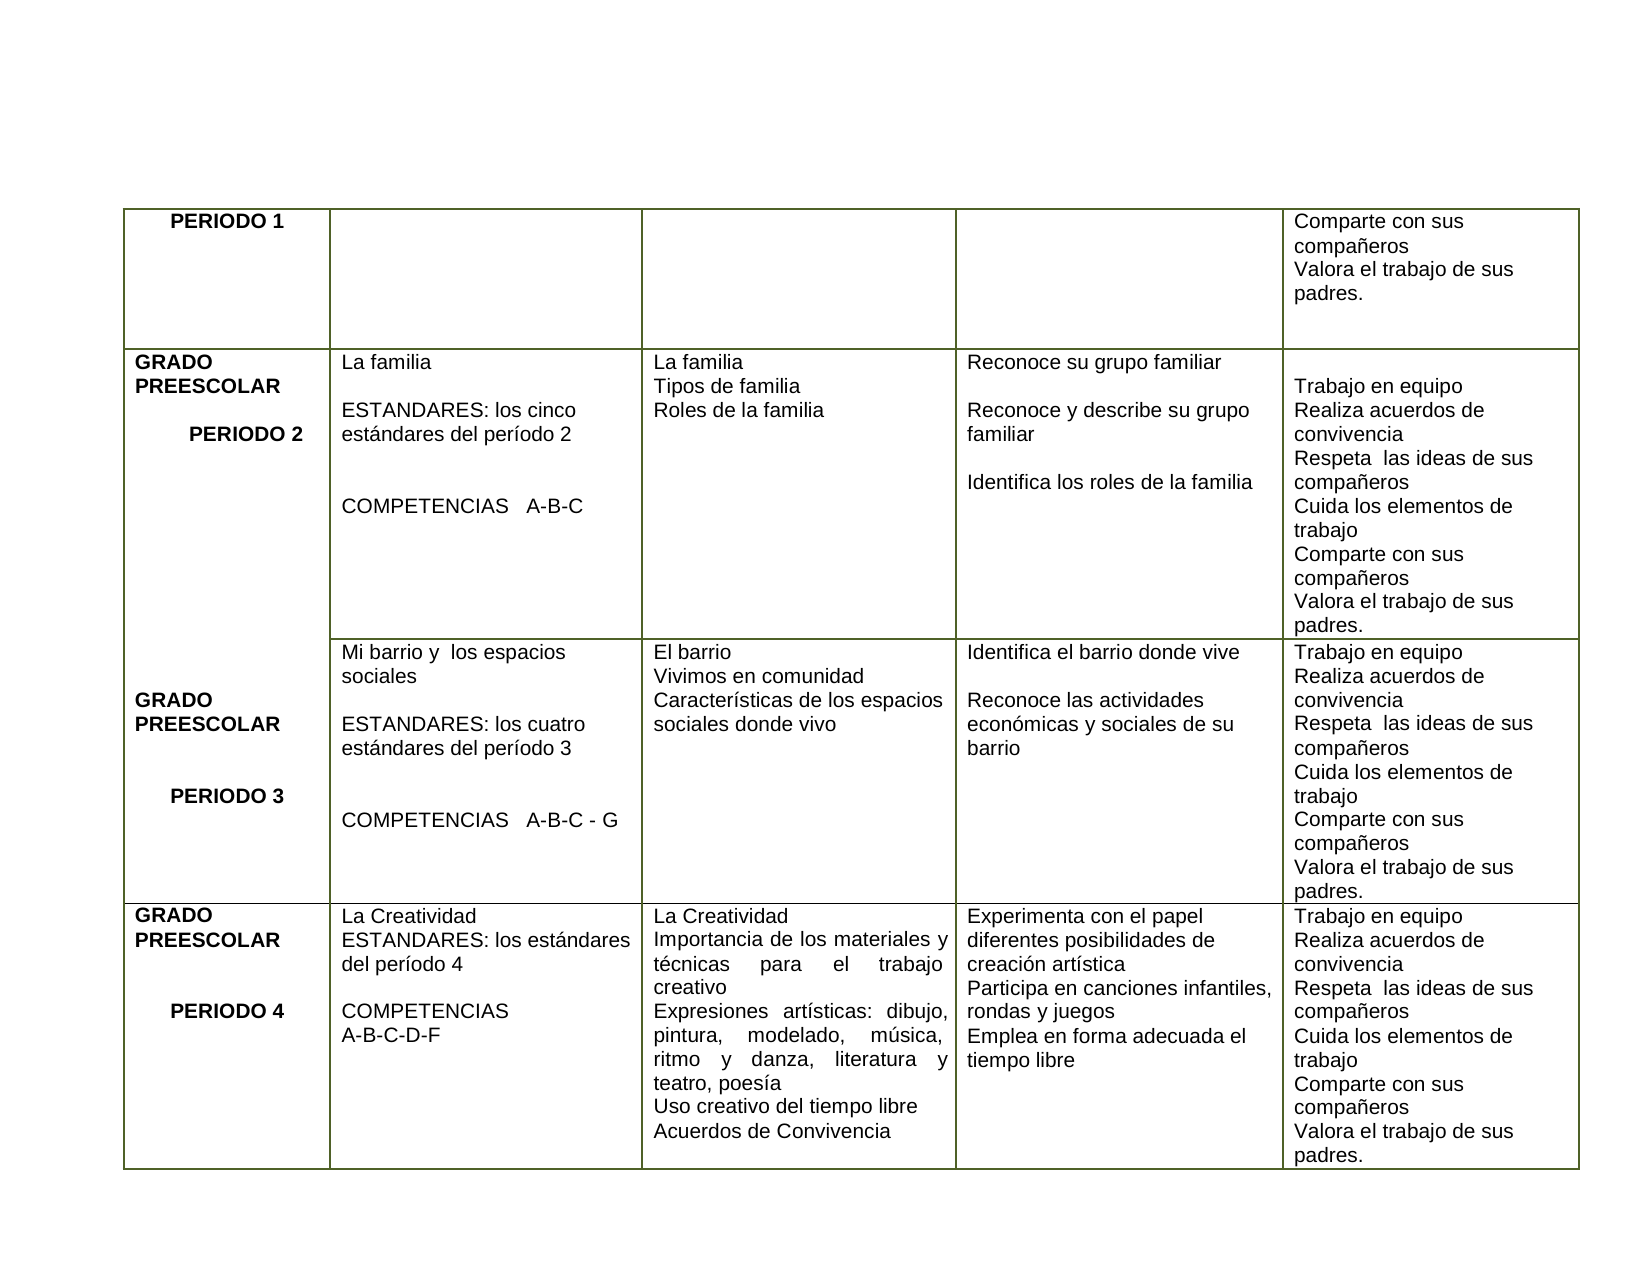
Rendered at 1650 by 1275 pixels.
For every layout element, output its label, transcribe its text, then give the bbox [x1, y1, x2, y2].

table_cell Importancia de los materiales y técnicas para el trabajo creativo Expresiones artísticas: dibujo, pintura, modelado, música, ritmo y danza, literatura y teatro, poesía Uso creativo del tiempo libre Acuerdos de Convivencia [643, 904, 955, 1168]
table_header [957, 210, 1282, 348]
table_cell La familia ESTANDARES: los cinco estándares del período 2 COMPETENCIAS A-B-C [331, 350, 641, 638]
table_cell Mi barrio y los espacios sociales ESTANDARES: los cuatro estándares del período 3 COMPETENCIAS A-B-C - G [331, 640, 641, 903]
table_cell ESTANDARES: los estándares del período 4 COMPETENCIAS A-B-C-D-F [331, 904, 641, 1168]
table_cell Reconoce su grupo familiar Reconoce y describe su grupo familiar Identifica los roles de la familia [957, 350, 1282, 638]
table_cell GRADO PREESCOLAR PERIODO 4 [125, 904, 329, 1168]
table_cell Identifica el barrio donde vive Reconoce las actividades económicas y sociales de su barrio [957, 640, 1282, 903]
table_header Comparte con sus compañeros Valora el trabajo de sus padres. [1284, 210, 1578, 348]
table_cell Trabajo en equipo Realiza acuerdos de convivencia Respeta las ideas de sus compañeros Cuida los elementos de trabajo Comparte con sus compañeros Valora el trabajo de sus padres. [1284, 904, 1578, 1168]
table_cell La familia Tipos de familia Roles de la familia [643, 350, 955, 638]
table_header [643, 210, 955, 348]
table_cell Trabajo en equipo Realiza acuerdos de convivencia Respeta las ideas de sus compañeros Cuida los elementos de trabajo Comparte con sus compañeros Valora el trabajo de sus padres. [1284, 640, 1578, 903]
table_cell GRADO PREESCOLAR PERIODO 3 [125, 639, 329, 903]
table_cell El barrio Vivimos en comunidad Características de los espacios sociales donde vivo [643, 640, 955, 903]
table_cell GRADO PREESCOLAR PERIODO 2 [125, 350, 329, 638]
table_cell Trabajo en equipo Realiza acuerdos de convivencia Respeta las ideas de sus compañeros Cuida los elementos de trabajo Comparte con sus compañeros Valora el trabajo de sus padres. [1284, 350, 1578, 638]
table_header [331, 210, 641, 348]
table_header PERIODO 1 [125, 210, 329, 348]
table_cell Experimenta con el papel diferentes posibilidades de creación artística Participa en canciones infantiles, rondas y juegos Emplea en forma adecuada el tiempo libre [957, 904, 1282, 1168]
